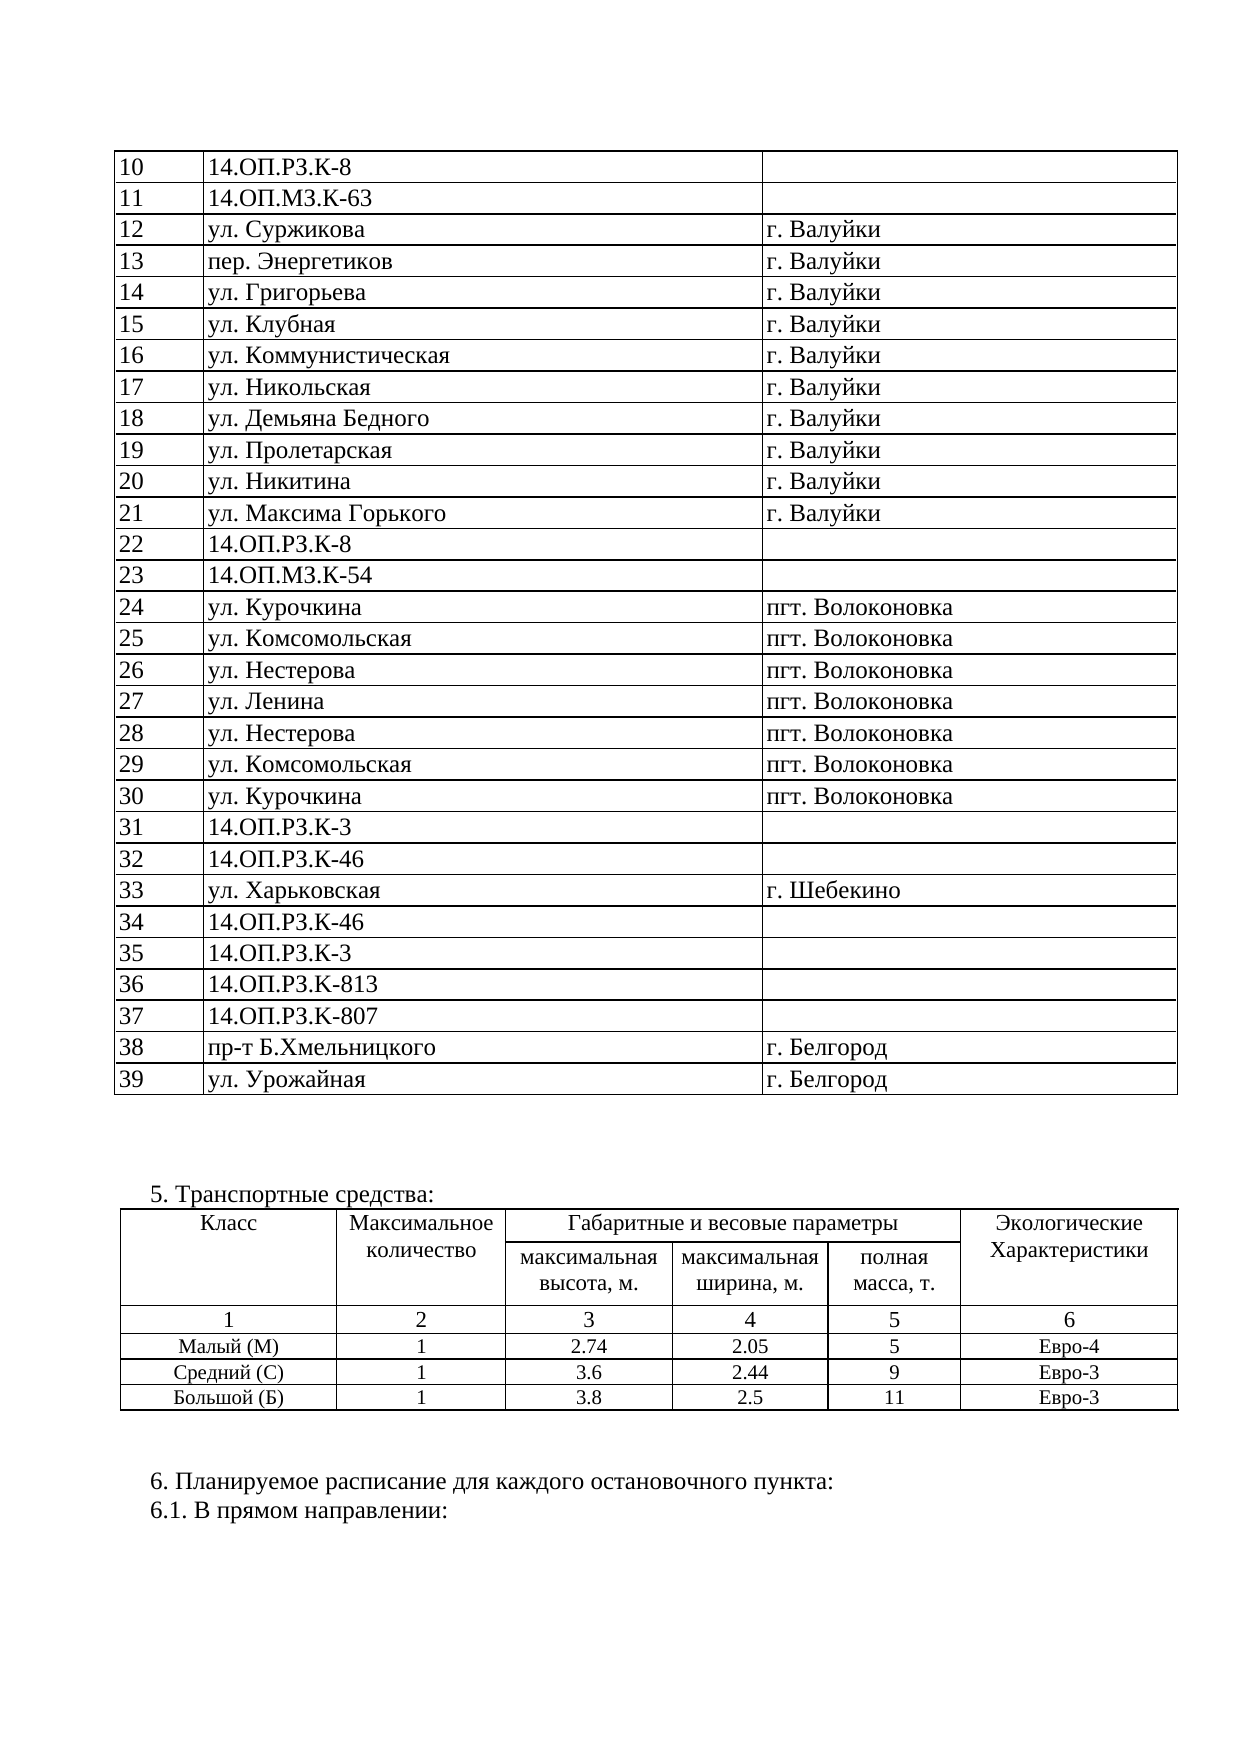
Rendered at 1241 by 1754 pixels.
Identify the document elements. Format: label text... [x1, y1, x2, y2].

table_cell 14.ОП.РЗ.К-8 [204, 152, 762, 181]
table_cell 22 [115, 529, 203, 559]
table_cell г. Валуйки [763, 307, 1177, 339]
table_cell 35 [115, 938, 203, 968]
table_cell 13 [115, 245, 203, 276]
table_cell максимальная высота, м. [506, 1243, 672, 1304]
table_cell ул. Нестерова [204, 718, 762, 748]
table_cell 14.ОП.РЗ.К-3 [204, 812, 762, 842]
table_cell [763, 842, 1177, 873]
table_cell пгт. Волоконовка [763, 622, 1177, 653]
table_cell [763, 528, 1177, 559]
table_cell ул. Пролетарская [204, 435, 762, 464]
table_cell ул. Харьковская [204, 875, 762, 905]
table_cell пр-т Б.Хмельницкого [204, 1032, 762, 1062]
table_cell 17 [115, 371, 203, 402]
table_cell 28 [115, 717, 203, 748]
table_cell г. Валуйки [763, 370, 1177, 402]
table_cell 10 [115, 152, 203, 181]
table_cell 36 [115, 969, 203, 999]
table_cell г. Валуйки [763, 433, 1177, 464]
table_header Габаритные и весовые параметры [506, 1210, 960, 1241]
table_cell [763, 152, 1177, 181]
table_cell 5 [829, 1306, 960, 1332]
table_cell 16 [115, 340, 203, 370]
table_cell [763, 936, 1177, 968]
table_cell [763, 999, 1177, 1031]
table_header Максимальное количество [337, 1210, 505, 1304]
table_cell [763, 559, 1177, 590]
table_cell 25 [115, 623, 203, 653]
table_cell 14.ОП.РЗ.К-8 [204, 529, 762, 559]
table_cell 26 [115, 654, 203, 685]
table_cell 31 [115, 812, 203, 842]
table_cell 23 [115, 560, 203, 590]
table_cell Евро-4 [961, 1334, 1177, 1358]
table_cell 2.44 [673, 1360, 827, 1384]
table_cell ул. Демьяна Бедного [204, 403, 762, 433]
table_cell г. Белгород [763, 1031, 1177, 1062]
table_cell ул. Суржикова [204, 215, 762, 244]
table_cell 14.ОП.РЗ.К-46 [204, 844, 762, 873]
table_cell 3.6 [506, 1360, 672, 1384]
table_cell г. Валуйки [763, 496, 1177, 527]
table_cell 9 [829, 1360, 960, 1384]
table_cell ул. Курочкина [204, 592, 762, 622]
text 6.1. В прямом направлении: [150, 1495, 1090, 1523]
table_cell Большой (Б) [121, 1385, 336, 1409]
table_cell ул. Комсомольская [204, 749, 762, 779]
table_cell 6 [961, 1306, 1177, 1332]
table_cell пгт. Волоконовка [763, 748, 1177, 779]
table_cell 37 [115, 1000, 203, 1031]
table_cell [763, 181, 1177, 213]
table_cell ул. Нестерова [204, 655, 762, 685]
table_cell ул. Клубная [204, 309, 762, 339]
table_cell г. Валуйки [763, 276, 1177, 307]
table_cell 2.74 [506, 1334, 672, 1358]
table_cell Евро-3 [961, 1385, 1177, 1409]
table_cell 18 [115, 403, 203, 433]
table_cell 12 [115, 214, 203, 244]
table_cell 14.ОП.РЗ.К-3 [204, 938, 762, 968]
table_cell 14.ОП.РЗ.К-46 [204, 907, 762, 936]
table_cell [763, 811, 1177, 842]
table_cell ул. Никитина [204, 466, 762, 496]
table_cell ул. Курочкина [204, 781, 762, 811]
table_cell 32 [115, 843, 203, 873]
table_cell 14 [115, 277, 203, 307]
table_cell пгт. Волоконовка [763, 653, 1177, 685]
table_cell ул. Коммунистическая [204, 340, 762, 370]
table_cell 1 [337, 1334, 505, 1358]
table_cell пгт. Волоконовка [763, 716, 1177, 748]
table_header Экологические Характеристики [961, 1210, 1177, 1304]
text 5. Транспортные средства: [150, 1179, 1090, 1208]
table_cell максимальная ширина, м. [673, 1243, 827, 1304]
table_cell 1 [121, 1306, 336, 1332]
table_cell ул. Максима Горького [204, 498, 762, 527]
table_cell пгт. Волоконовка [763, 779, 1177, 811]
table_cell 2.05 [673, 1334, 827, 1358]
table_cell 38 [115, 1032, 203, 1062]
table_cell г. Валуйки [763, 339, 1177, 370]
table_cell пгт. Волоконовка [763, 685, 1177, 716]
table_cell ул. Григорьева [204, 277, 762, 307]
table_cell [763, 905, 1177, 936]
table_cell 34 [115, 906, 203, 936]
table_cell г. Белгород [763, 1062, 1177, 1094]
table_cell г. Шебекино [763, 874, 1177, 905]
table_cell 29 [115, 749, 203, 779]
table_cell 21 [115, 497, 203, 527]
table_cell 24 [115, 591, 203, 622]
table_cell ул. Никольская [204, 372, 762, 402]
table_cell полная масса, т. [829, 1243, 960, 1304]
table_cell г. Валуйки [763, 213, 1177, 244]
table_cell 15 [115, 308, 203, 339]
table_cell 2 [337, 1306, 505, 1332]
table_cell 30 [115, 780, 203, 811]
text 6. Планируемое расписание для каждого остановочного пункта: [150, 1466, 1090, 1495]
table_cell г. Валуйки [763, 465, 1177, 496]
table_header Класс [121, 1210, 336, 1304]
table_cell г. Валуйки [763, 402, 1177, 433]
table_cell 19 [115, 434, 203, 464]
table_cell 14.ОП.РЗ.K-807 [204, 1001, 762, 1031]
table_cell 2.5 [673, 1385, 827, 1409]
table_cell [763, 968, 1177, 999]
table_cell 1 [337, 1360, 505, 1384]
table_cell 33 [115, 875, 203, 905]
table_cell 14.ОП.МЗ.К-54 [204, 561, 762, 590]
table_cell 20 [115, 466, 203, 496]
table_cell 27 [115, 686, 203, 716]
table_cell 11 [115, 183, 203, 213]
table_cell 11 [829, 1385, 960, 1409]
table_cell 3 [506, 1306, 672, 1332]
table_cell 39 [115, 1063, 203, 1094]
table_cell пгт. Волоконовка [763, 590, 1177, 622]
table_cell ул. Урожайная [204, 1064, 762, 1094]
table_cell 14.ОП.МЗ.К-63 [204, 183, 762, 213]
table_cell 5 [829, 1334, 960, 1358]
table_cell Евро-3 [961, 1360, 1177, 1384]
table_cell ул. Ленина [204, 686, 762, 716]
table_cell 1 [337, 1385, 505, 1409]
table_cell г. Валуйки [763, 244, 1177, 276]
table_cell Малый (М) [121, 1334, 336, 1358]
table_cell ул. Комсомольская [204, 623, 762, 653]
table_cell 3.8 [506, 1385, 672, 1409]
table_cell Средний (С) [121, 1360, 336, 1384]
table_cell пер. Энергетиков [204, 246, 762, 276]
table_cell 4 [673, 1306, 827, 1332]
table_cell 14.ОП.РЗ.K-813 [204, 970, 762, 999]
